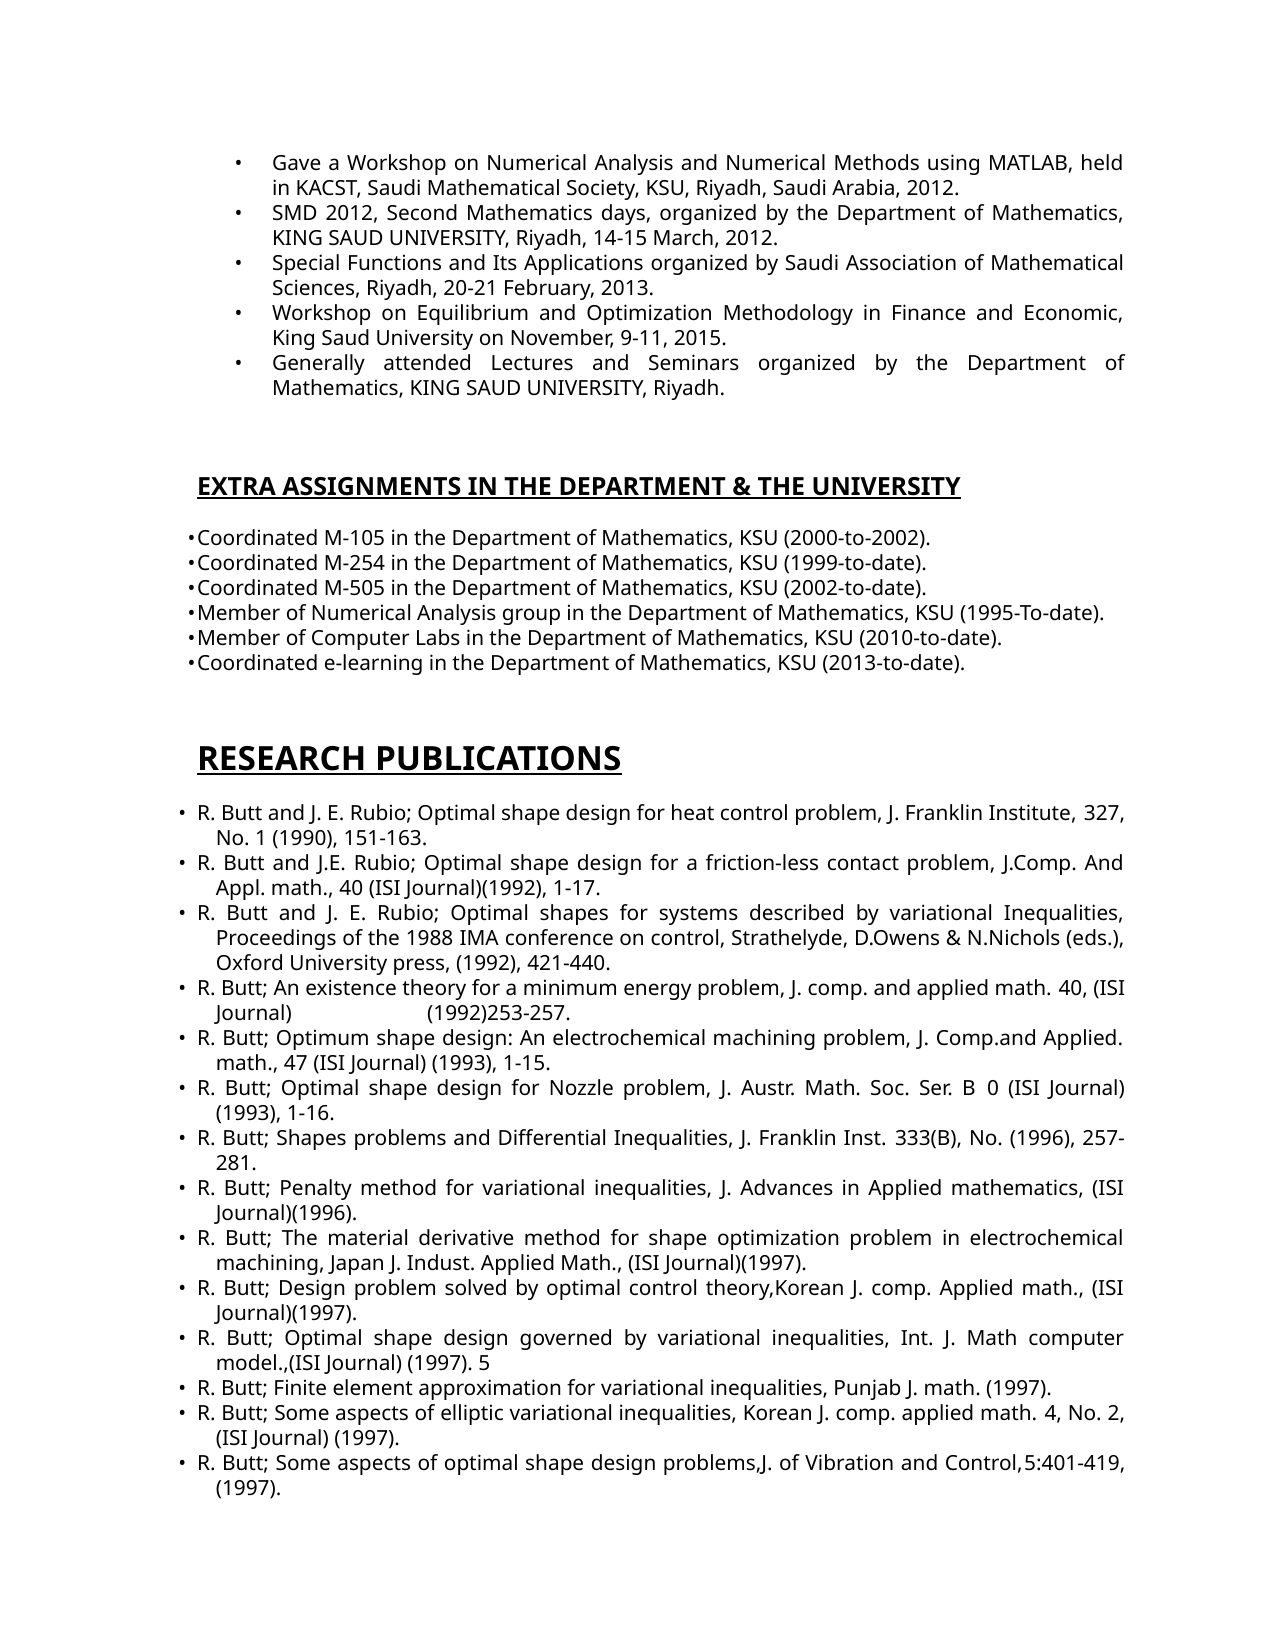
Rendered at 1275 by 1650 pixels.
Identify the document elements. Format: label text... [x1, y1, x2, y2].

text RESEARCH PUBLICATIONS [197, 750, 1125, 775]
list R. Butt; The material derivative method for shape optimization problem in electrochemical machining, Japan J. Indust. Applied Math., (ISI Journal)(1997). [178, 1225, 1125, 1275]
list Coordinated M-254 in the Department of Mathematics, KSU (1999-to-date). [187, 550, 1125, 575]
list Coordinated M-505 in the Department of Mathematics, KSU (2002-to-date). [187, 575, 1125, 600]
list Workshop on Equilibrium and Optimization Methodology in Finance and Economic, King Saud University on November, 9-11, 2015. [234, 300, 1125, 350]
list R. Butt; Optimal shape design governed by variational inequalities, Int. J. Math computer model.,(ISI Journal) (1997). 5 [178, 1325, 1125, 1375]
list SMD 2012, Second Mathematics days, organized by the Department of Mathematics, KING SAUD UNIVERSITY, Riyadh, 14-15 March, 2012. [234, 200, 1125, 250]
list R. Butt; Optimal shape design for Nozzle problem, J. Austr. Math. Soc. Ser. B 0 (ISI Journal)(1993), 1-16. [178, 1075, 1125, 1125]
list R. Butt; Penalty method for variational inequalities, J. Advances in Applied mathematics, (ISI Journal)(1996). [178, 1175, 1125, 1225]
list R. Butt; Design problem solved by optimal control theory,Korean J. comp. Applied math., (ISI Journal)(1997). [178, 1275, 1125, 1325]
list Member of Numerical Analysis group in the Department of Mathematics, KSU (1995-To-date). [187, 600, 1125, 625]
list Gave a Workshop on Numerical Analysis and Numerical Methods using MATLAB, held in KACST, Saudi Mathematical Society, KSU, Riyadh, Saudi Arabia, 2012. [234, 150, 1125, 200]
list Member of Computer Labs in the Department of Mathematics, KSU (2010-to-date). [187, 625, 1125, 650]
list Special Functions and Its Applications organized by Saudi Association of Mathematical Sciences, Riyadh, 20-21 February, 2013. [234, 250, 1125, 300]
list R. Butt; An existence theory for a minimum energy problem, J. comp. and applied math. 40, (ISI Journal) (1992)253-257. [178, 975, 1125, 1025]
list R. Butt; Some aspects of elliptic variational inequalities, Korean J. comp. applied math. 4, No. 2, (ISI Journal) (1997). [178, 1400, 1125, 1450]
list R. Butt and J.E. Rubio; Optimal shape design for a friction-less contact problem, J.Comp. And Appl. math., 40 (ISI Journal)(1992), 1-17. [178, 850, 1125, 900]
list Coordinated M-105 in the Department of Mathematics, KSU (2000-to-2002). [187, 525, 1125, 550]
list R. Butt and J. E. Rubio; Optimal shape design for heat control problem, J. Franklin Institute, 327, No. 1 (1990), 151-163. [178, 800, 1125, 850]
list R. Butt and J. E. Rubio; Optimal shapes for systems described by variational Inequalities, Proceedings of the 1988 IMA conference on control, Strathelyde, D.Owens & N.Nichols (eds.), Oxford University press, (1992), 421-440. [178, 900, 1125, 975]
list R. Butt; Some aspects of optimal shape design problems,J. of Vibration and Control,5:401-419,(1997). [178, 1450, 1125, 1500]
list R. Butt; Shapes problems and Differential Inequalities, J. Franklin Inst. 333(B), No. (1996), 257-281. [178, 1125, 1125, 1175]
list Coordinated e-learning in the Department of Mathematics, KSU (2013-to-date). [187, 650, 1125, 675]
list Generally attended Lectures and Seminars organized by the Department of Mathematics, KING SAUD UNIVERSITY, Riyadh. [234, 350, 1125, 400]
list R. Butt; Finite element approximation for variational inequalities, Punjab J. math. (1997). [178, 1375, 1125, 1400]
text EXTRA ASSIGNMENTS IN THE DEPARTMENT & THE UNIVERSITY [197, 475, 1125, 500]
list R. Butt; Optimum shape design: An electrochemical machining problem, J. Comp.and Applied. math., 47 (ISI Journal) (1993), 1-15. [178, 1025, 1125, 1075]
